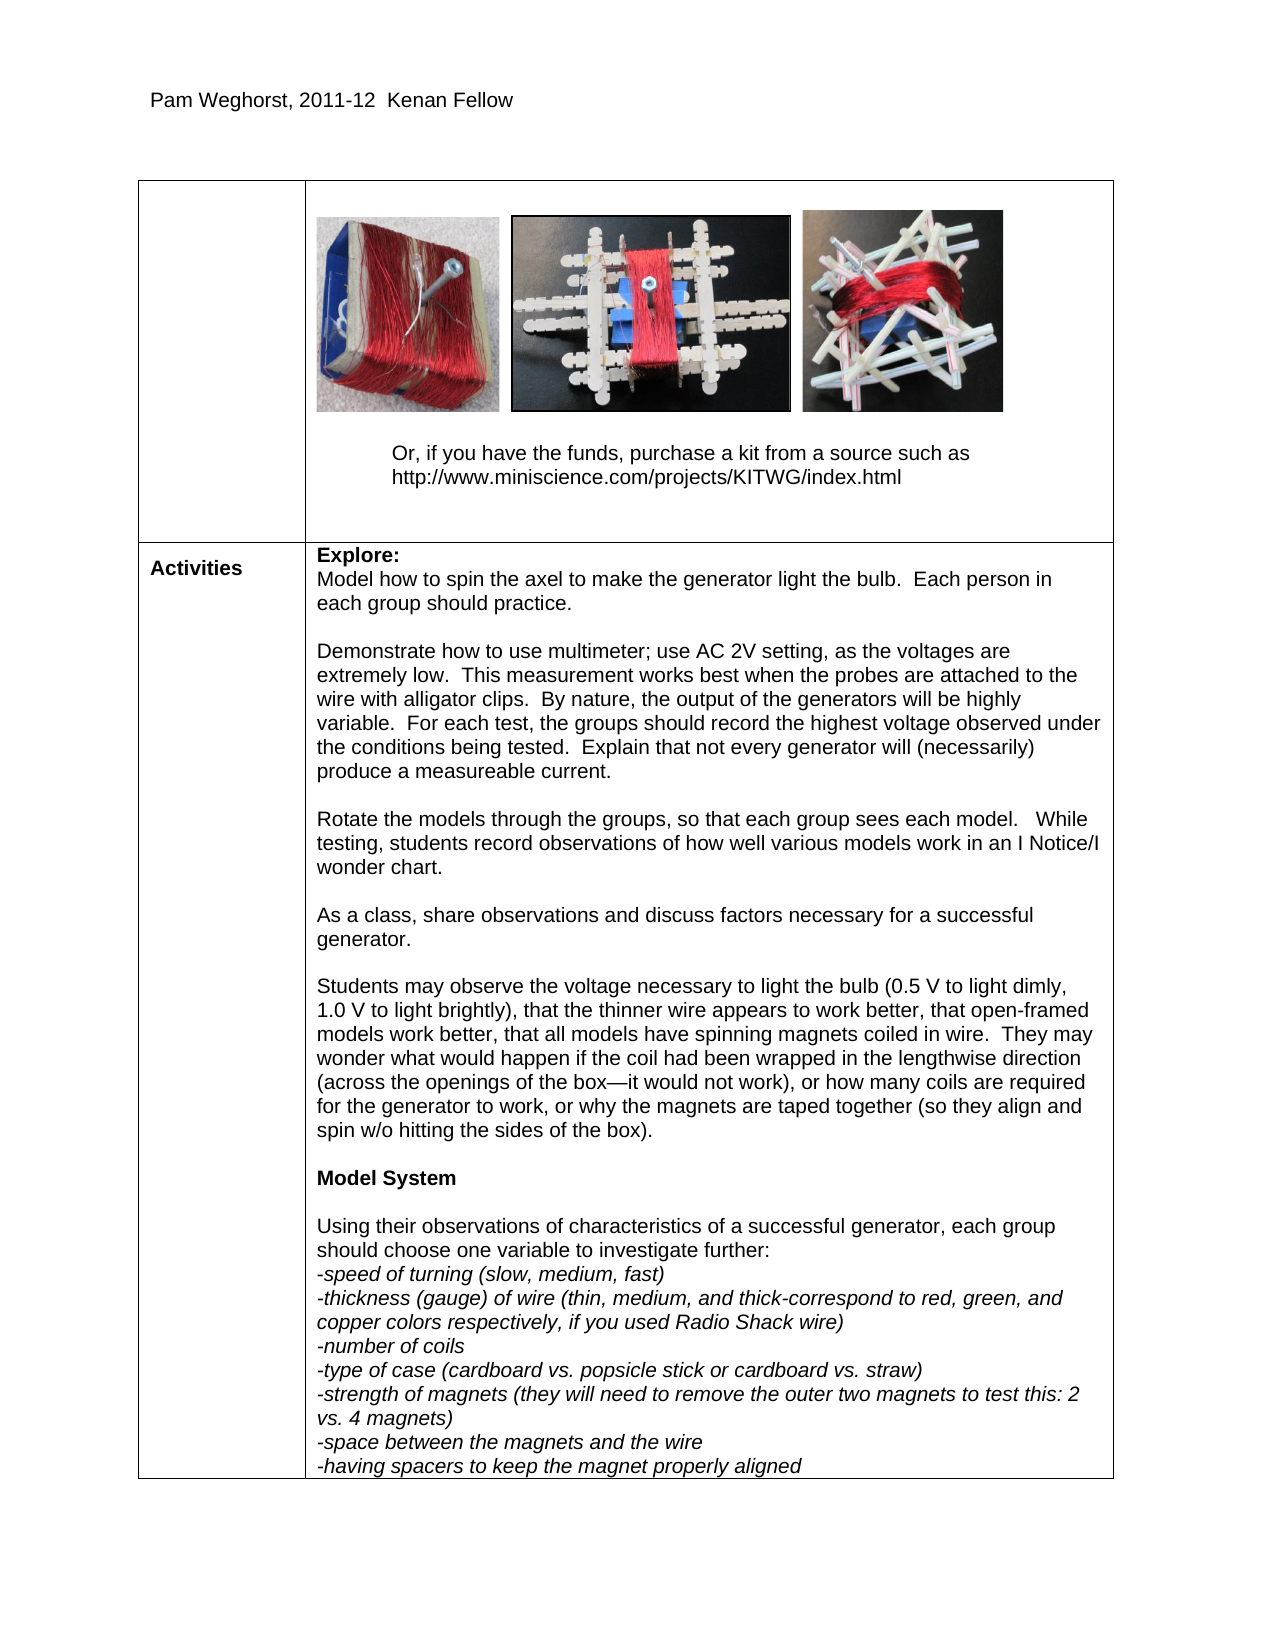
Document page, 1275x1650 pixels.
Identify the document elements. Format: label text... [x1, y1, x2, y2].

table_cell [139, 181, 305, 542]
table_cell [306, 181, 1113, 542]
picture [513, 217, 790, 410]
table_cell Activities [139, 543, 305, 1477]
picture [316, 217, 500, 412]
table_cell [306, 543, 1113, 1477]
picture [802, 210, 1004, 412]
